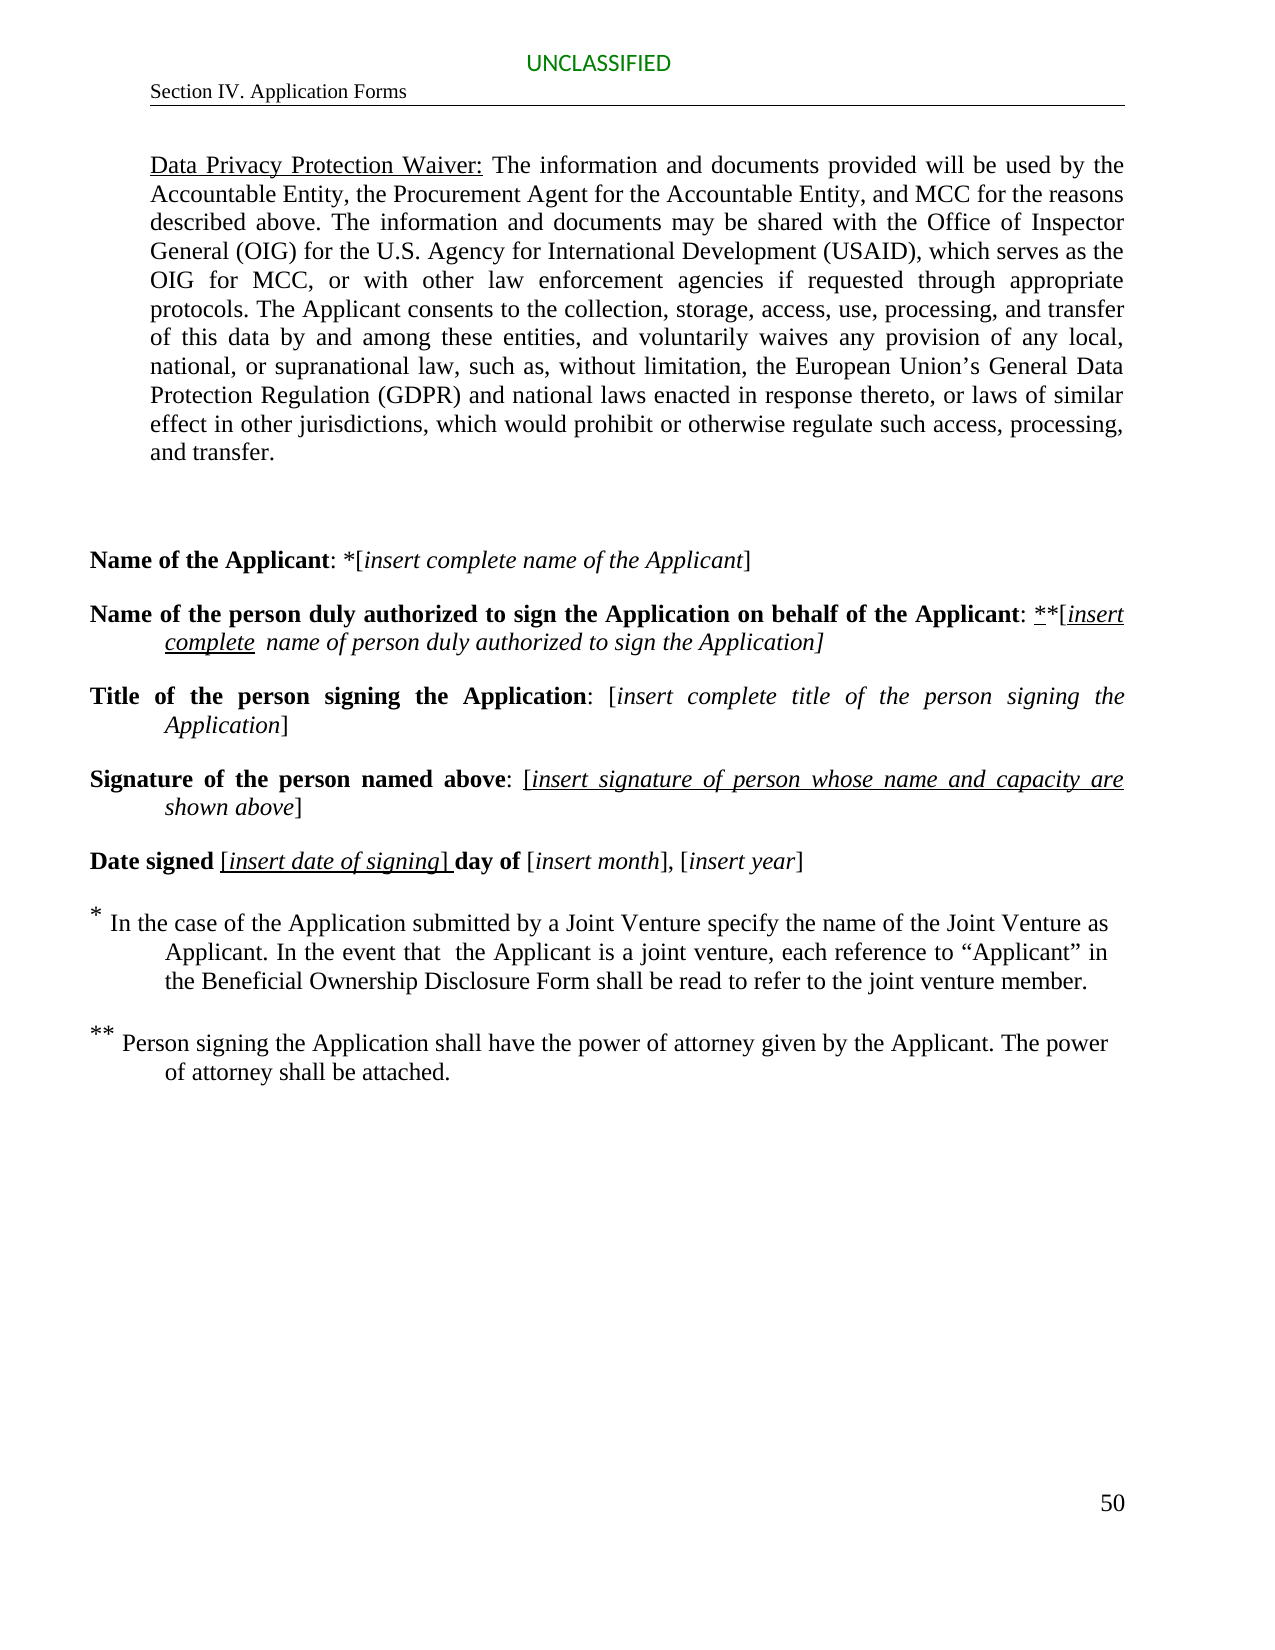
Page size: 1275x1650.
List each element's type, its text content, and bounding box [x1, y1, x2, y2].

text Name of the Applicant: *[insert complete name of the Applicant] [89, 545, 1125, 574]
text * In the case of the Application submitted by a Joint Venture specify the name of the Joint Venture as Applicant. In the event that the Applicant is a joint venture, each reference to “Applicant” in the Beneficial Ownership Disclosure Form shall be read to refer to the joint venture member. [89, 900, 1109, 994]
text Name of the person duly authorized to sign the Application on behalf of the Applicant: **[insert complete name of person duly authorized to sign the Application] [89, 599, 1125, 656]
text ** Person signing the Application shall have the power of attorney given by the Applicant. The power of attorney shall be attached. [89, 1019, 1109, 1085]
text Data Privacy Protection Waiver: The information and documents provided will be used by the Accountable Entity, the Procurement Agent for the Accountable Entity, and MCC for the reasons described above. The information and documents may be shared with the Office of Inspector General (OIG) for the U.S. Agency for International Development (USAID), which serves as the OIG for MCC, or with other law enforcement agencies if requested through appropriate protocols. The Applicant consents to the collection, storage, access, use, processing, and transfer of this data by and among these entities, and voluntarily waives any provision of any local, national, or supranational law, such as, without limitation, the European Union’s General Data Protection Regulation (GDPR) and national laws enacted in response thereto, or laws of similar effect in other jurisdictions, which would prohibit or otherwise regulate such access, processing, and transfer. [150, 150, 1125, 466]
text Title of the person signing the Application: [insert complete title of the person signing the Application] [89, 681, 1125, 739]
text Signature of the person named above: [insert signature of person whose name and capacity are shown above] [89, 764, 1125, 821]
text Date signed [insert date of signing] day of [insert month], [insert year] [89, 846, 1125, 875]
